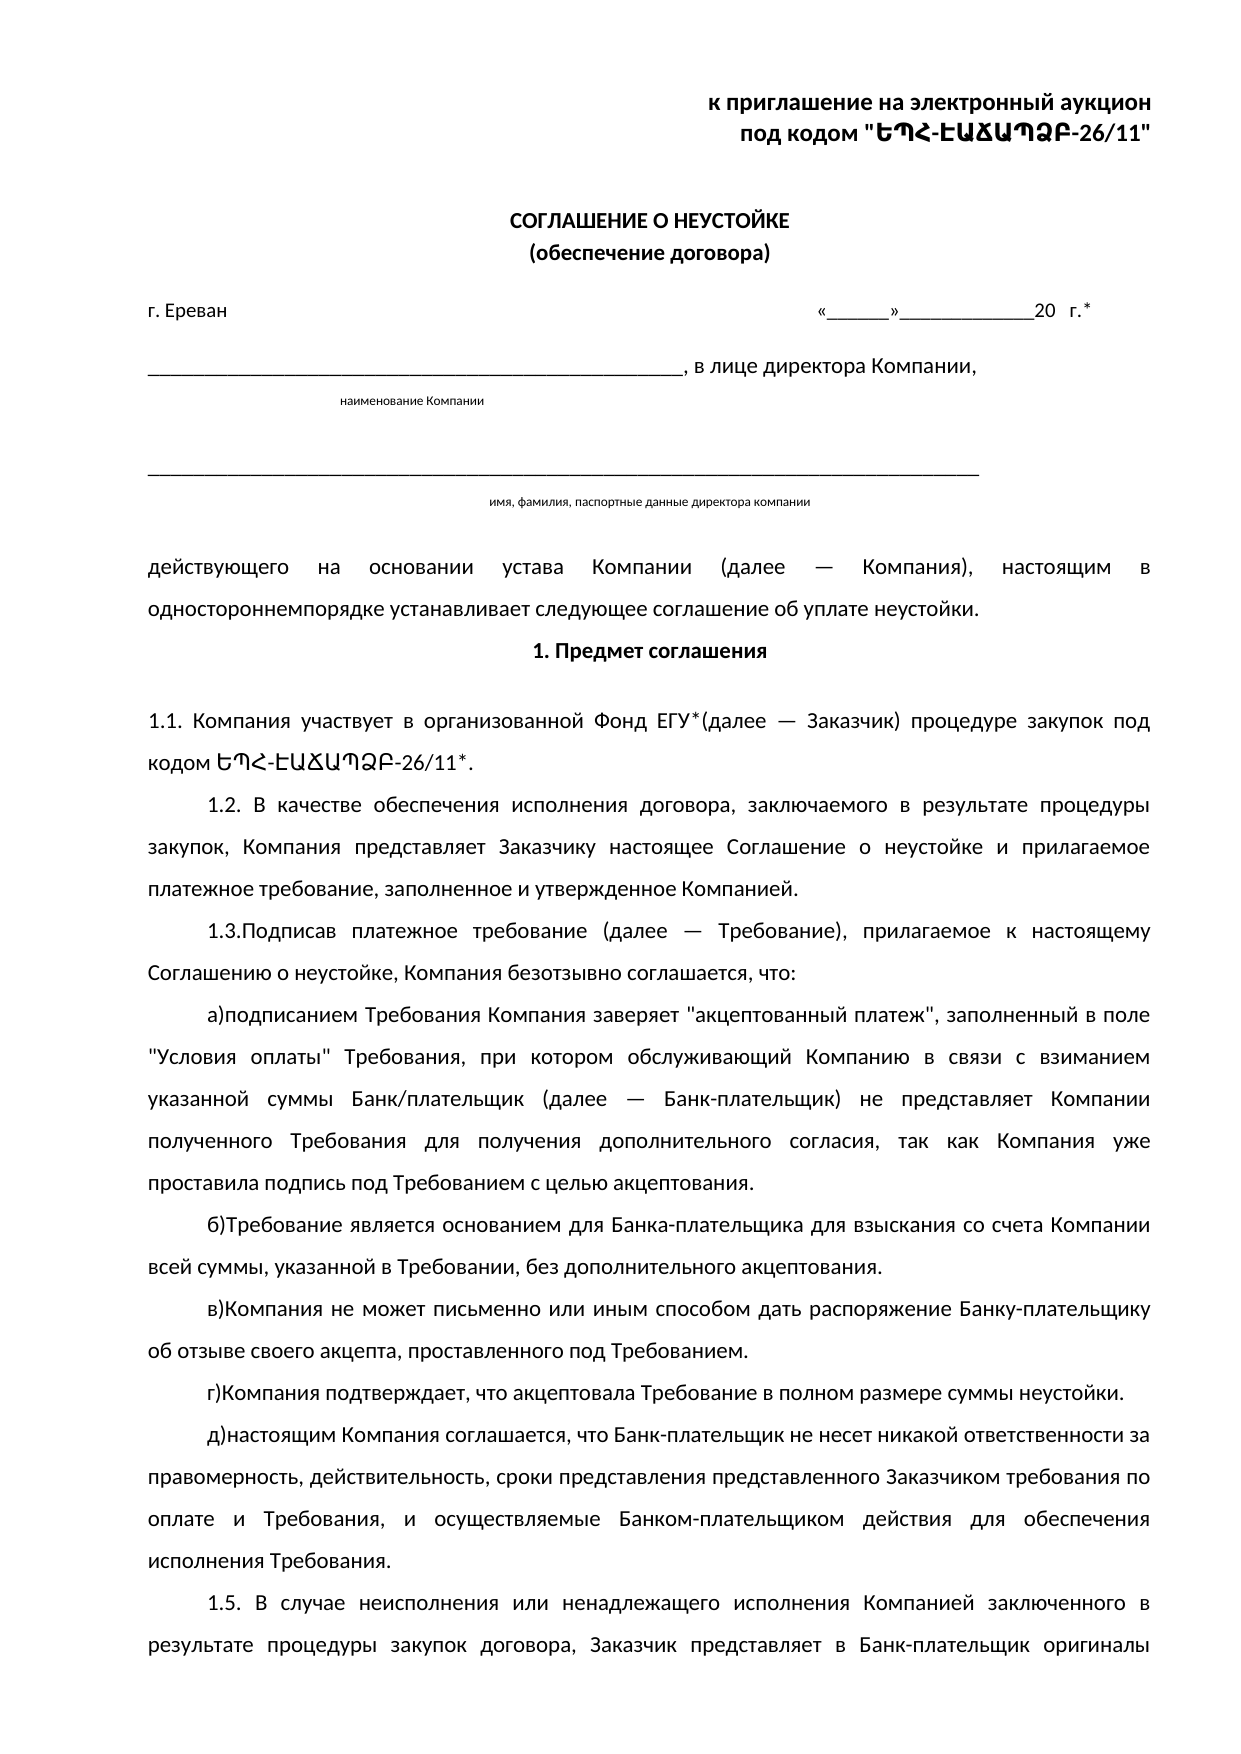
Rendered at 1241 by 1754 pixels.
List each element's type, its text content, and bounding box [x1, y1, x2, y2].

text 1. Предмет соглашения [148, 636, 1152, 664]
text (обеспечение договора) [148, 238, 1152, 266]
text 1.3.Подписав платежное требование (далее — Требование), прилагаемое к настоящему Соглашению о неустойке, Компания безотзывно соглашается, что: [148, 916, 1152, 986]
text наименование Компании [340, 393, 1152, 421]
text к приглашение на электронный аукцион [177, 86, 1152, 117]
table_header «______»_____________20 г.* [635, 297, 1104, 351]
table_header г. Ереван [136, 297, 635, 351]
text действующего на основании устава Компании (далее — Компания), настоящим в одностороннемпорядке устанавливает следующее соглашение об уплате неустойки. [148, 552, 1152, 622]
text а)подписанием Требования Компания заверяет "акцептованный платеж", заполненный в поле "Условия оплаты" Требования, при котором обслуживающий Компанию в связи с взиманием указанной суммы Банк/плательщик (далее — Банк-плательщик) не представляет Компании полученного Требования для получения дополнительного согласия, так как Компания уже проставила подпись под Требованием с целью акцептования. [148, 1000, 1152, 1196]
text СОГЛАШЕНИЕ О НЕУСТОЙКЕ [148, 206, 1152, 234]
text д)настоящим Компания соглашается, что Банк-плательщик не несет никакой ответственности за правомерность, действительность, сроки представления представленного Заказчиком требования по оплате и Требования, и осуществляемые Банком-плательщиком действия для обеспечения исполнения Требования. [148, 1420, 1152, 1574]
text под кодом "ԵՊՀ-ԷԱՃԱՊՁԲ-26/11" [148, 117, 1152, 147]
text _______________________________________________, в лице директора Компании, [148, 351, 1152, 379]
text имя, фамилия, паспортные данные директора компании [148, 494, 1152, 522]
text 1.2. В качестве обеспечения исполнения договора, заключаемого в результате процедуры закупок, Компания представляет Заказчику настоящее Соглашение о неустойке и прилагаемое платежное требование, заполненное и утвержденное Компанией. [148, 790, 1152, 902]
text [148, 1588, 1152, 1658]
text 1.1. Компания участвует в организованной Фонд ЕГУ*(далее — Заказчик) процедуре закупок под кодом ԵՊՀ-ԷԱՃԱՊՁԲ-26/11*. [148, 706, 1152, 776]
text г)Компания подтверждает, что акцептовала Требование в полном размере суммы неустойки. [148, 1378, 1152, 1406]
text в)Компания не может письменно или иным способом дать распоряжение Банку-плательщику об отзыве своего акцепта, проставленного под Требованием. [148, 1294, 1152, 1364]
text б)Требование является основанием для Банка-плательщика для взыскания со счета Компании всей суммы, указанной в Требовании, без дополнительного акцептования. [148, 1210, 1152, 1280]
text _________________________________________________________________________ [148, 452, 1152, 480]
